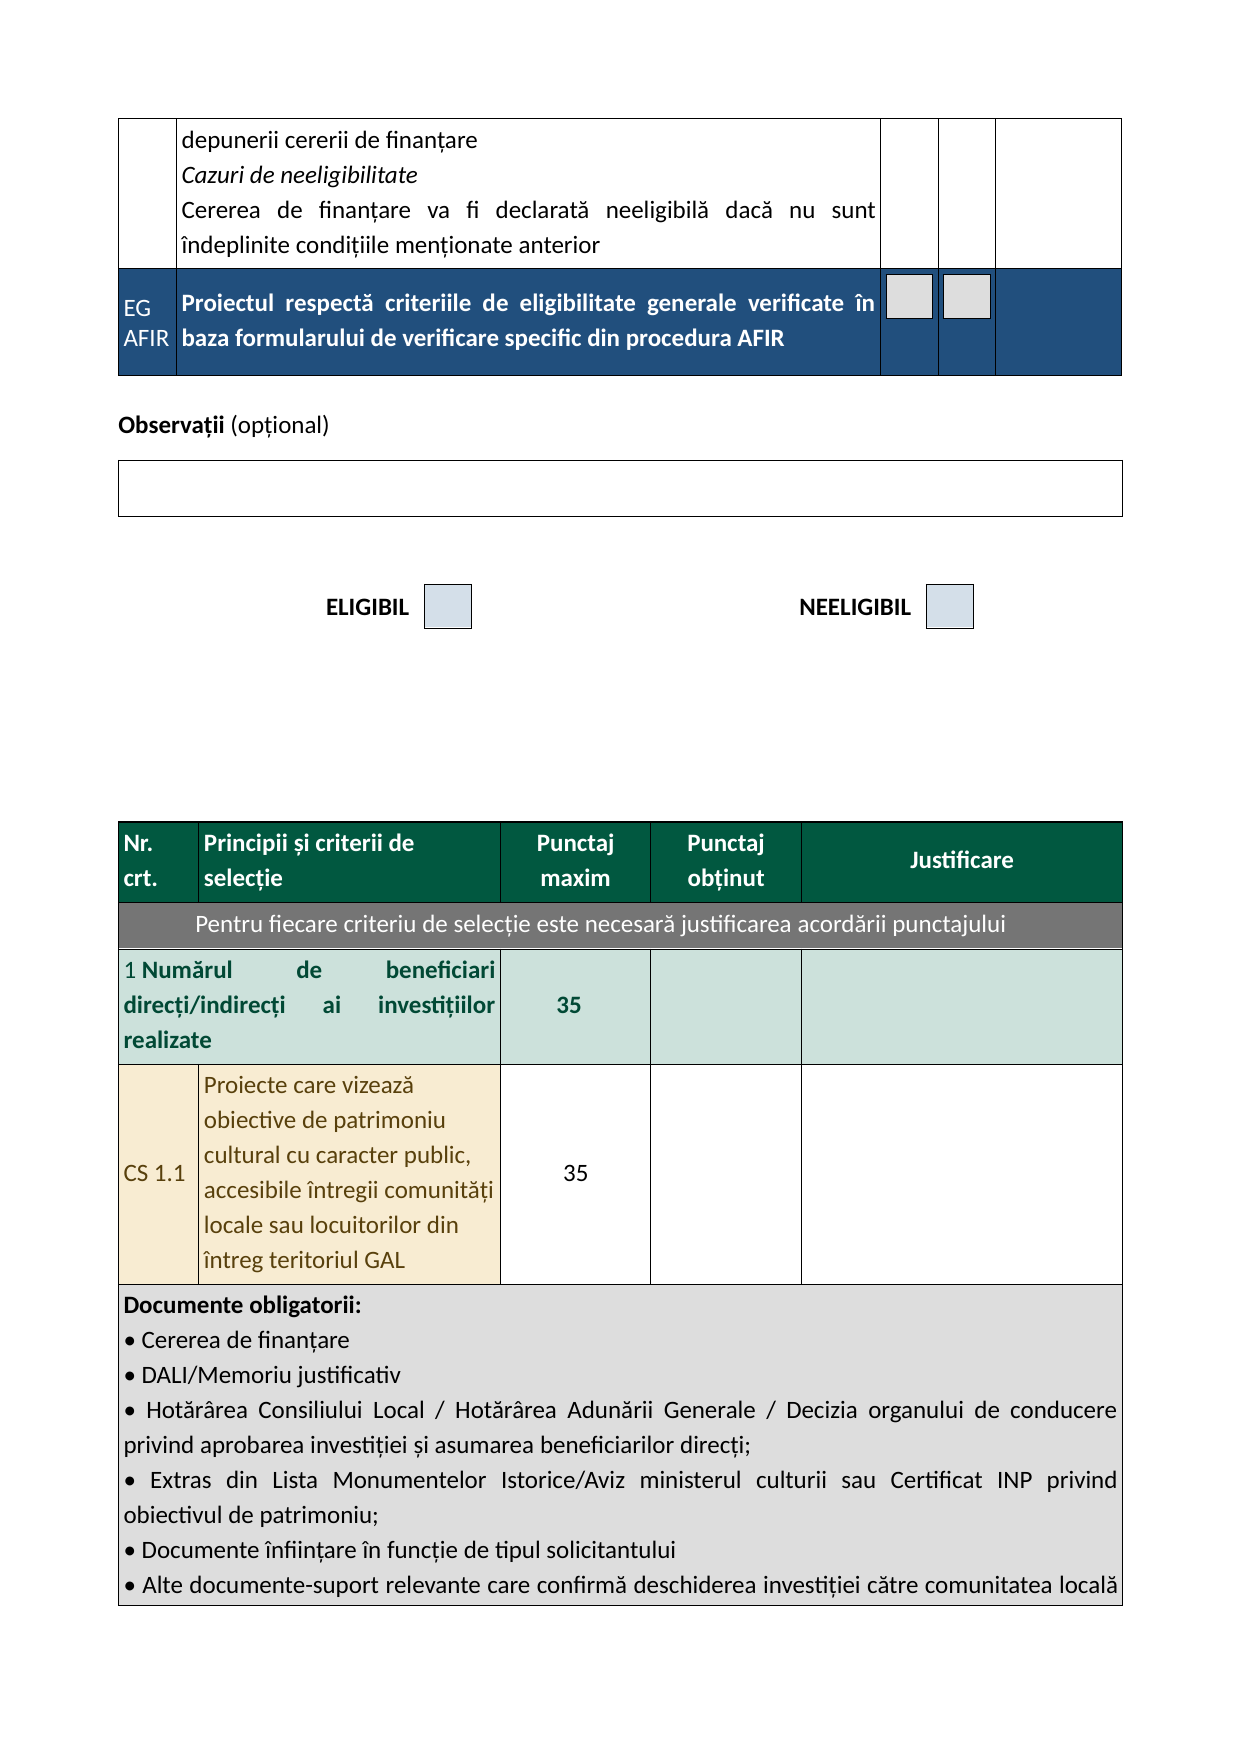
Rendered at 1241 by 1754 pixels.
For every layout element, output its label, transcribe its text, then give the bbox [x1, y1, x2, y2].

table_cell CS 1.1 [119, 1065, 198, 1284]
table_cell 35 [501, 950, 650, 1064]
table_cell [996, 269, 1121, 375]
table_header Justificare [802, 823, 1122, 902]
table_header Punctaj maxim [501, 823, 650, 902]
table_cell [119, 1285, 1122, 1605]
table_header [419, 569, 620, 644]
table_cell [939, 269, 995, 375]
table_header [119, 461, 1122, 516]
table_header [921, 569, 1122, 644]
table_cell [651, 1065, 801, 1284]
table_header Punctaj obținut [651, 823, 801, 902]
table_cell [802, 1065, 1122, 1284]
table_cell Proiectul respectă criteriile de eligibilitate generale verificate în baza formularului de verificare specific din procedura AFIR [177, 269, 880, 375]
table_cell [177, 119, 880, 268]
table_cell EG AFIR [119, 269, 176, 375]
table_header ELIGIBIL [118, 569, 419, 644]
table_cell [802, 950, 1122, 1064]
table_header NEELIGIBIL [620, 569, 921, 644]
table_cell Pentru fiecare criteriu de selecție este necesară justificarea acordării punctajului [119, 903, 1122, 948]
table_cell Proiecte care vizează obiective de patrimoniu cultural cu caracter public, accesibile întregii comunități locale sau locuitorilor din întreg teritoriul GAL [199, 1065, 500, 1284]
table_header Nr. crt. [119, 823, 198, 902]
table_cell [881, 269, 938, 375]
text Observații (opțional) [118, 376, 1122, 440]
table_cell 1 Numărul de beneficiari direcţi/indirecţi ai investiţiilor realizate [119, 950, 500, 1064]
table_cell [651, 950, 801, 1064]
table_cell 35 [501, 1065, 650, 1284]
table_header Principii și criterii de selecție [199, 823, 500, 902]
